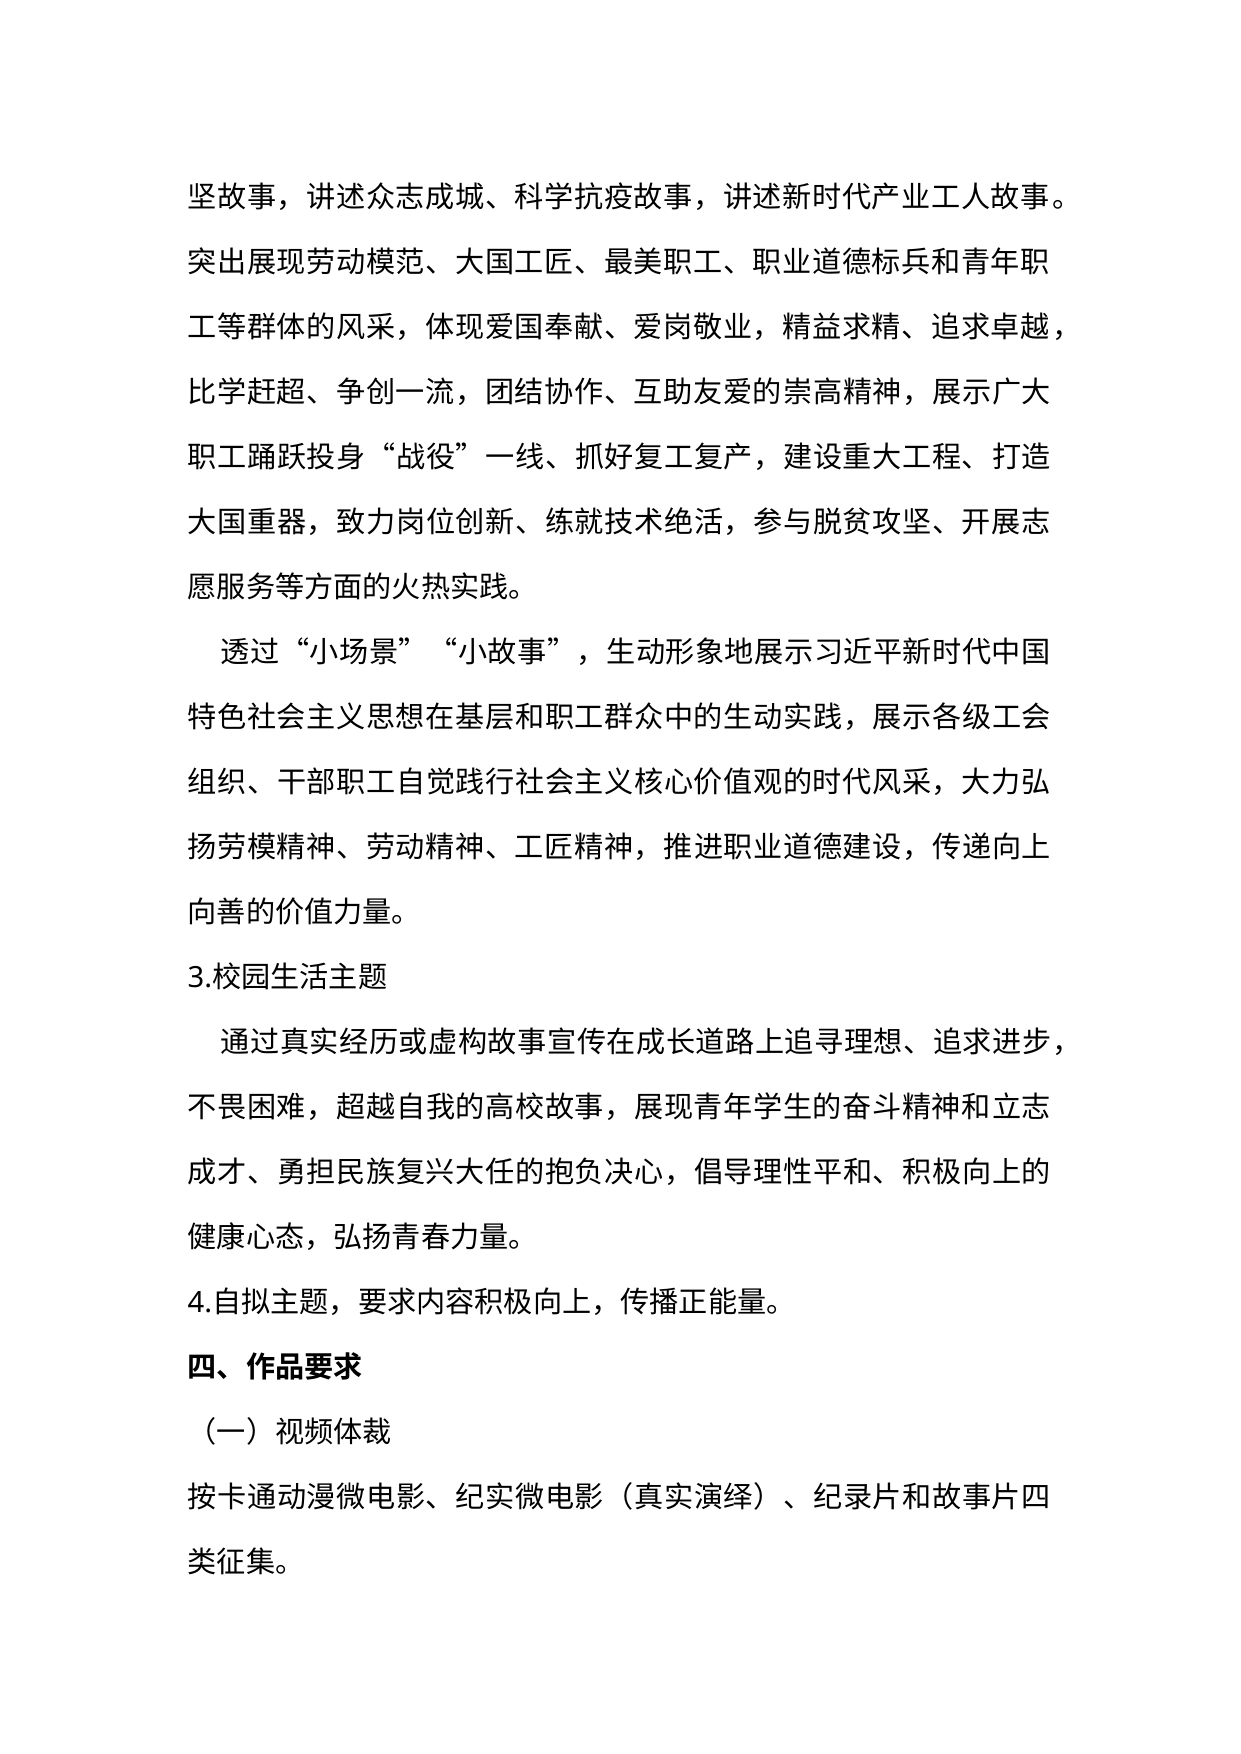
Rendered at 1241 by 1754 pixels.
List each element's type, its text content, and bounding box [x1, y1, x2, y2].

text 4.自拟主题，要求内容积极向上，传播正能量。 [187, 1267, 1053, 1332]
text （一）视频体裁 [187, 1397, 1053, 1462]
text 通过真实经历或虚构故事宣传在成长道路上追寻理想、追求进步，不畏困难，超越自我的高校故事，展现青年学生的奋斗精神和立志成才、勇担民族复兴大任的抱负决心，倡导理性平和、积极向上的健康心态，弘扬青春力量。 [187, 1007, 1053, 1267]
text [187, 162, 1053, 617]
text 3.校园生活主题 [187, 942, 1053, 1007]
text 透过“小场景”“小故事”，生动形象地展示习近平新时代中国特色社会主义思想在基层和职工群众中的生动实践，展示各级工会组织、干部职工自觉践行社会主义核心价值观的时代风采，大力弘扬劳模精神、劳动精神、工匠精神，推进职业道德建设，传递向上向善的价值力量。 [187, 617, 1053, 942]
text 四、作品要求 [187, 1332, 1053, 1397]
text 按卡通动漫微电影、纪实微电影（真实演绎）、纪录片和故事片四类征集。 [187, 1462, 1053, 1592]
